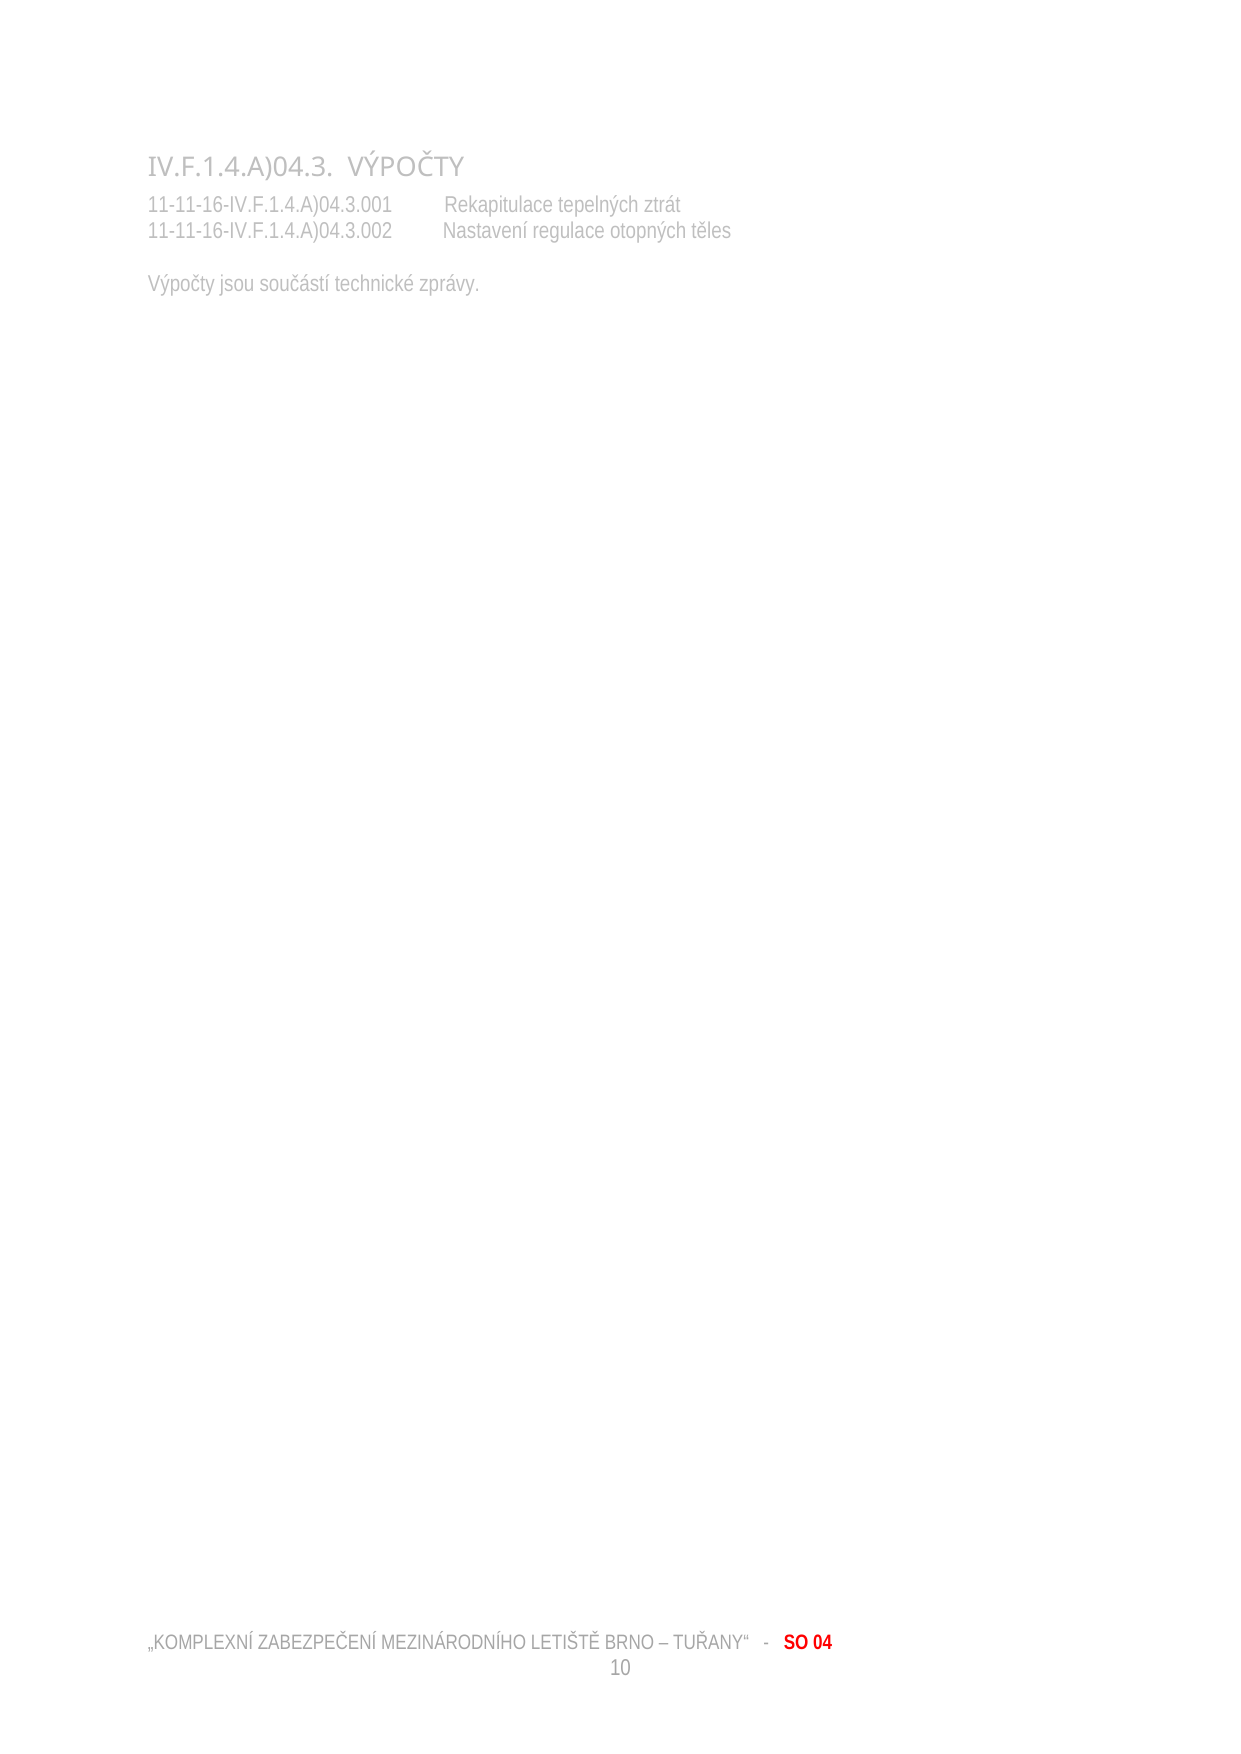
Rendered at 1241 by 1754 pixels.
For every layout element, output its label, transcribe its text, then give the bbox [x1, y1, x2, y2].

text 11-11-16-IV.F.1.4.A)04.3.002 Nastavení regulace otopných těles [148, 217, 1093, 243]
subtitle IV.F.1.4.a)04.3. Výpočty [148, 148, 1093, 184]
text Výpočty jsou součástí technické zprávy. [148, 270, 1093, 296]
text 11-11-16-IV.F.1.4.A)04.3.001 Rekapitulace tepelných ztrát [148, 191, 1093, 217]
